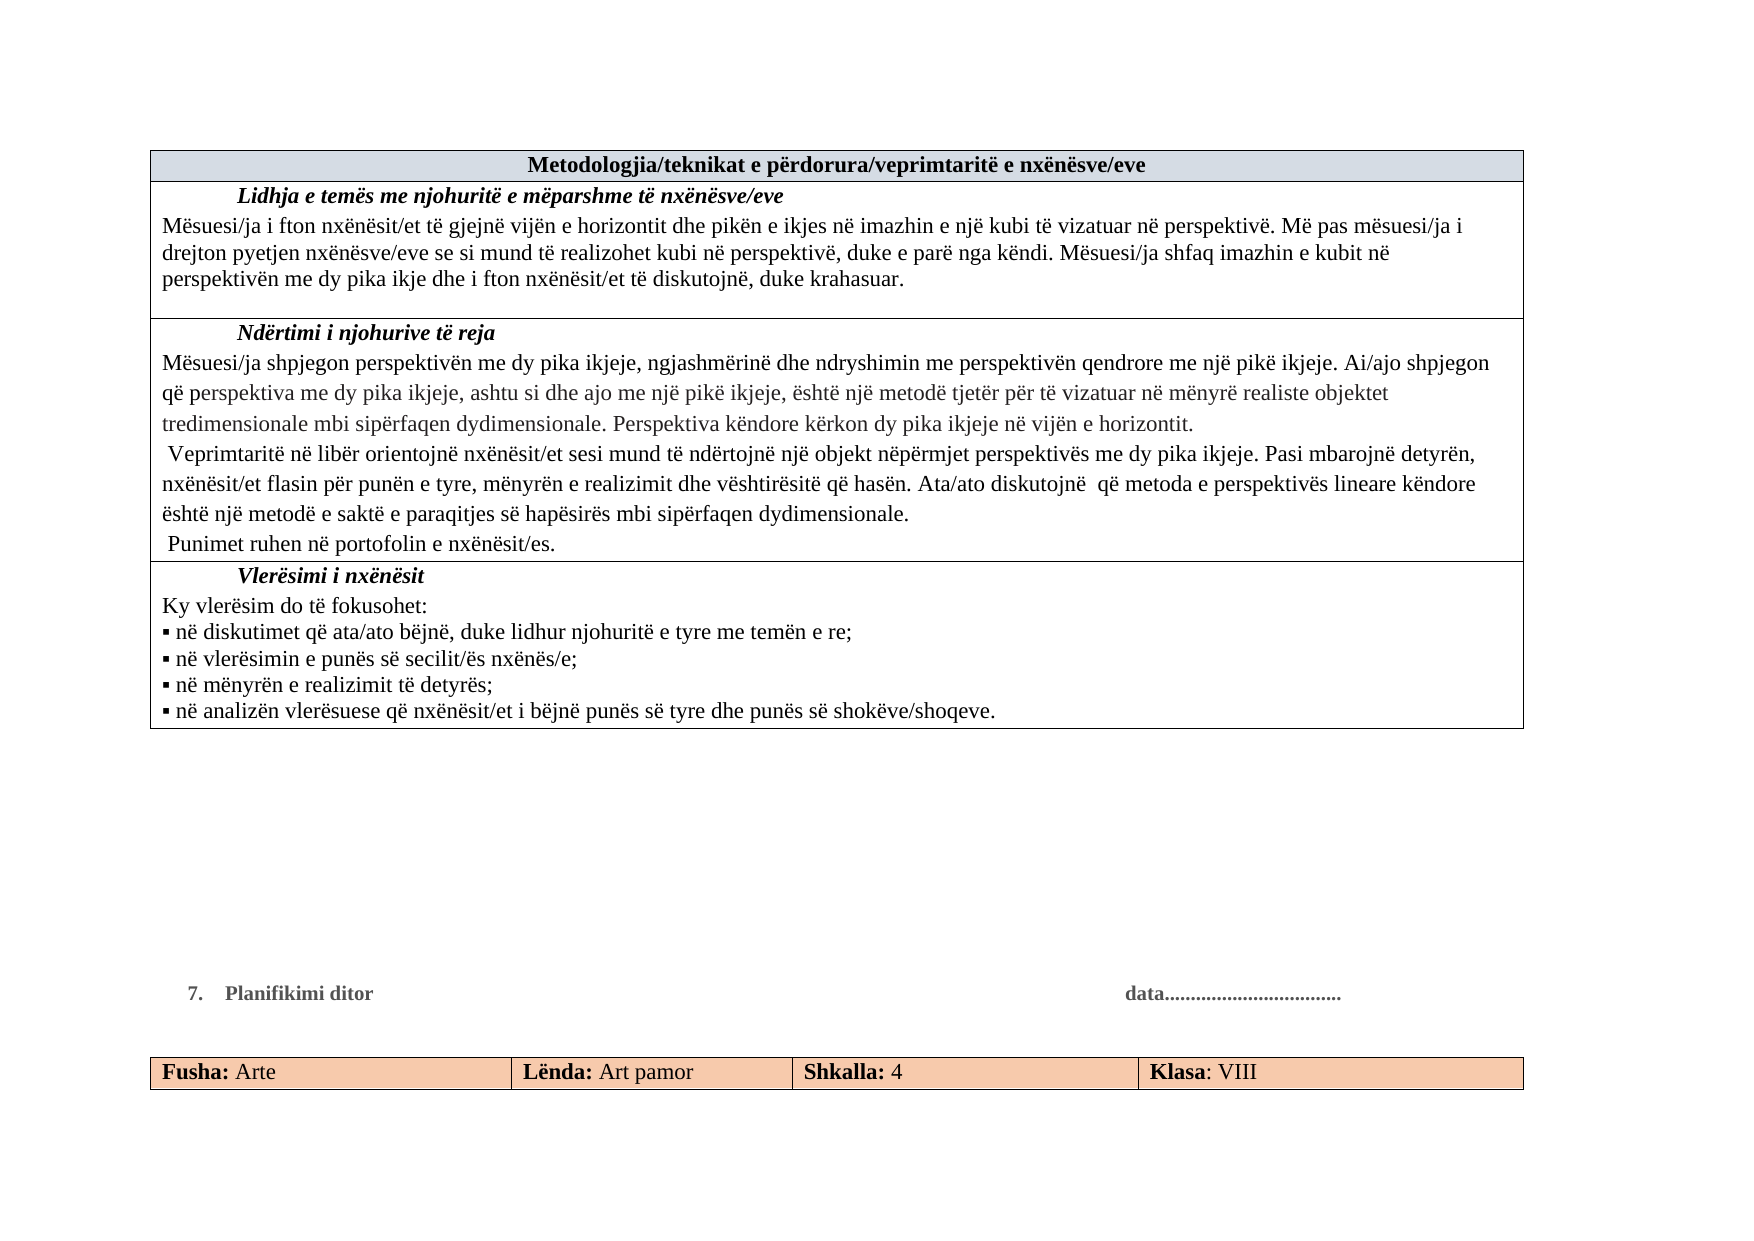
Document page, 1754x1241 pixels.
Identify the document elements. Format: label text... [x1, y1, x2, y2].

table_header Lënda: Art pamor [512, 1058, 792, 1088]
table_cell Vlerësimi i nxënësit Ky vlerësim do të fokusohet: ▪ në diskutimet që ata/ato bëjnë, duke lidhur njohuritë e tyre me temën e re; ▪ në vlerësimin e punës së secilit/ës nxënës/e; ▪ në mënyrën e realizimit të detyrës; ▪ në analizën vlerësuese që nxënësit/et i bëjnë punës së tyre dhe punës së shokëve/shoqeve. [151, 562, 1523, 727]
table_header Klasa: VIII [1139, 1058, 1523, 1088]
table_cell Metodologjia/teknikat e përdorura/veprimtaritë e nxënësve/eve [151, 151, 1523, 181]
table_header Fusha: Arte [151, 1058, 511, 1088]
table_cell Lidhja e temës me njohuritë e mëparshme të nxënësve/eve Mësuesi/ja i fton nxënësit/et të gjejnë vijën e horizontit dhe pikën e ikjes në imazhin e një kubi të vizatuar në perspektivë. Më pas mësuesi/ja i drejton pyetjen nxënësve/eve se si mund të realizohet kubi në perspektivë, duke e parë nga këndi. Mësuesi/ja shfaq imazhin e kubit në perspektivën me dy pika ikje dhe i fton nxënësit/et të diskutojnë, duke krahasuar. [151, 182, 1523, 318]
list Planifikimi ditor data.................................. [187, 981, 1604, 1005]
table_cell Ndërtimi i njohurive të reja Mësuesi/ja shpjegon perspektivën me dy pika ikjeje, ngjashmërinë dhe ndryshimin me perspektivën qendrore me një pikë ikjeje. Ai/ajo shpjegon që perspektiva me dy pika ikjeje, ashtu si dhe ajo me një pikë ikjeje, është një metodë tjetër për të vizatuar në mënyrë realiste objektet tredimensionale mbi sipërfaqen dydimensionale. Perspektiva këndore kërkon dy pika ikjeje në vijën e horizontit. Veprimtaritë në libër orientojnë nxënësit/et sesi mund të ndërtojnë një objekt nëpërmjet perspektivës me dy pika ikjeje. Pasi mbarojnë detyrën, nxënësit/et flasin për punën e tyre, mënyrën e realizimit dhe vështirësitë që hasën. Ata/ato diskutojnë që metoda e perspektivës lineare këndore është një metodë e saktë e paraqitjes së hapësirës mbi sipërfaqen dydimensionale. Punimet ruhen në portofolin e nxënësit/es. [151, 319, 1523, 561]
table_header Shkalla: 4 [793, 1058, 1138, 1088]
